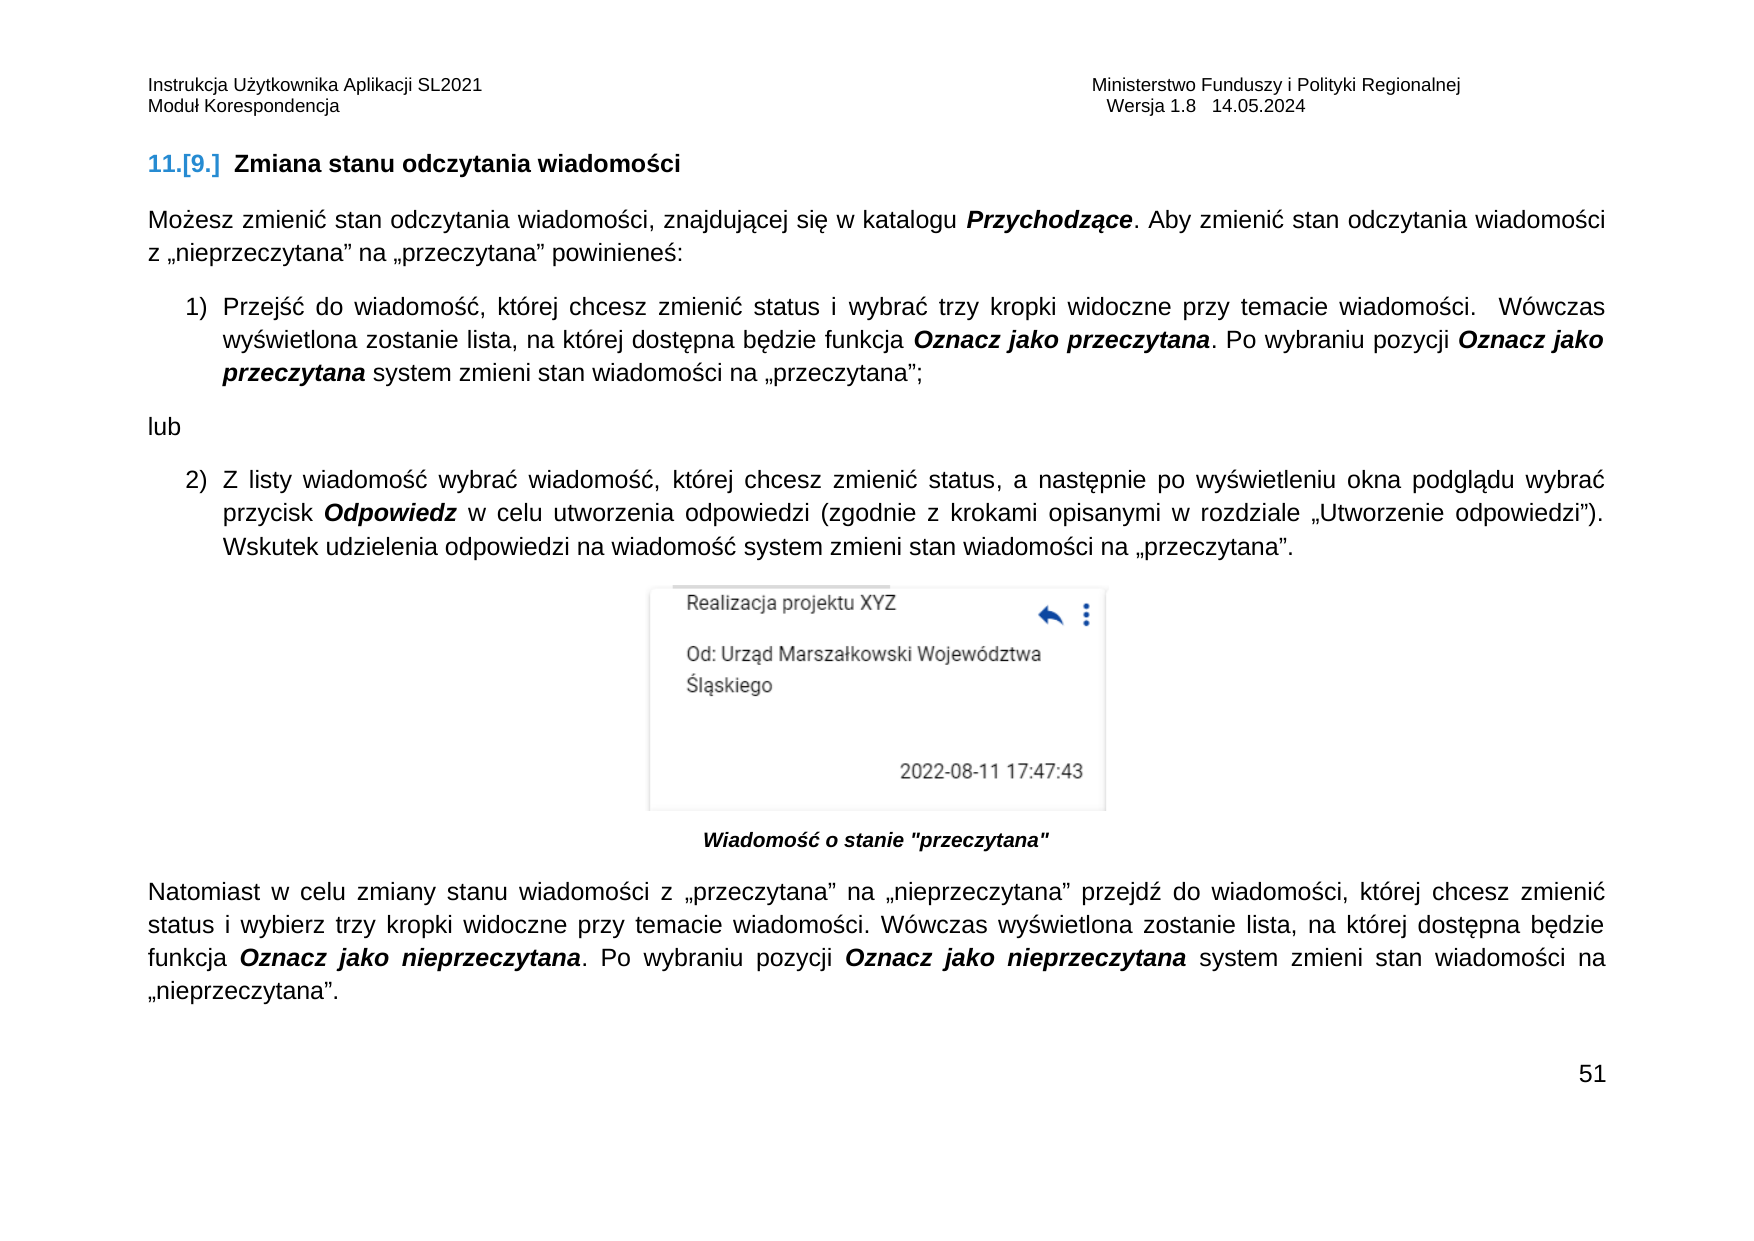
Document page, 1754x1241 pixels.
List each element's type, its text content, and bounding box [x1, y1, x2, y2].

text Wiadomość o stanie "przeczytana" [148, 828, 1606, 852]
list Przejść do wiadomość, której chcesz zmienić status i wybrać trzy kropki widoczne przy temacie wiadomości. Wówczas wyświetlona zostanie lista, na której dostępna będzie funkcja Oznacz jako przeczytana. Po wybraniu pozycji Oznacz jako przeczytana system zmieni stan wiadomości na „przeczytana”; [185, 292, 1606, 386]
subtitle Zmiana stanu odczytania wiadomości [148, 149, 1606, 177]
text lub [148, 412, 1606, 440]
list Z listy wiadomość wybrać wiadomość, której chcesz zmienić status, a następnie po wyświetleniu okna podglądu wybrać przycisk Odpowiedz w celu utworzenia odpowiedzi (zgodnie z krokami opisanymi w rozdziale „Utworzenie odpowiedzi”). Wskutek udzielenia odpowiedzi na wiadomość system zmieni stan wiadomości na „przeczytana”. [185, 465, 1606, 560]
text Możesz zmienić stan odczytania wiadomości, znajdującej się w katalogu Przychodzące. Aby zmienić stan odczytania wiadomości z „nieprzeczytana” na „przeczytana” powinieneś: [148, 205, 1606, 267]
text Natomiast w celu zmiany stanu wiadomości z „przeczytana” na „nieprzeczytana” przejdź do wiadomości, której chcesz zmienić status i wybierz trzy kropki widoczne przy temacie wiadomości. Wówczas wyświetlona zostanie lista, na której dostępna będzie funkcja Oznacz jako nieprzeczytana. Po wybraniu pozycji Oznacz jako nieprzeczytana system zmieni stan wiadomości na „nieprzeczytana”. [148, 877, 1606, 1004]
picture [644, 585, 1110, 811]
